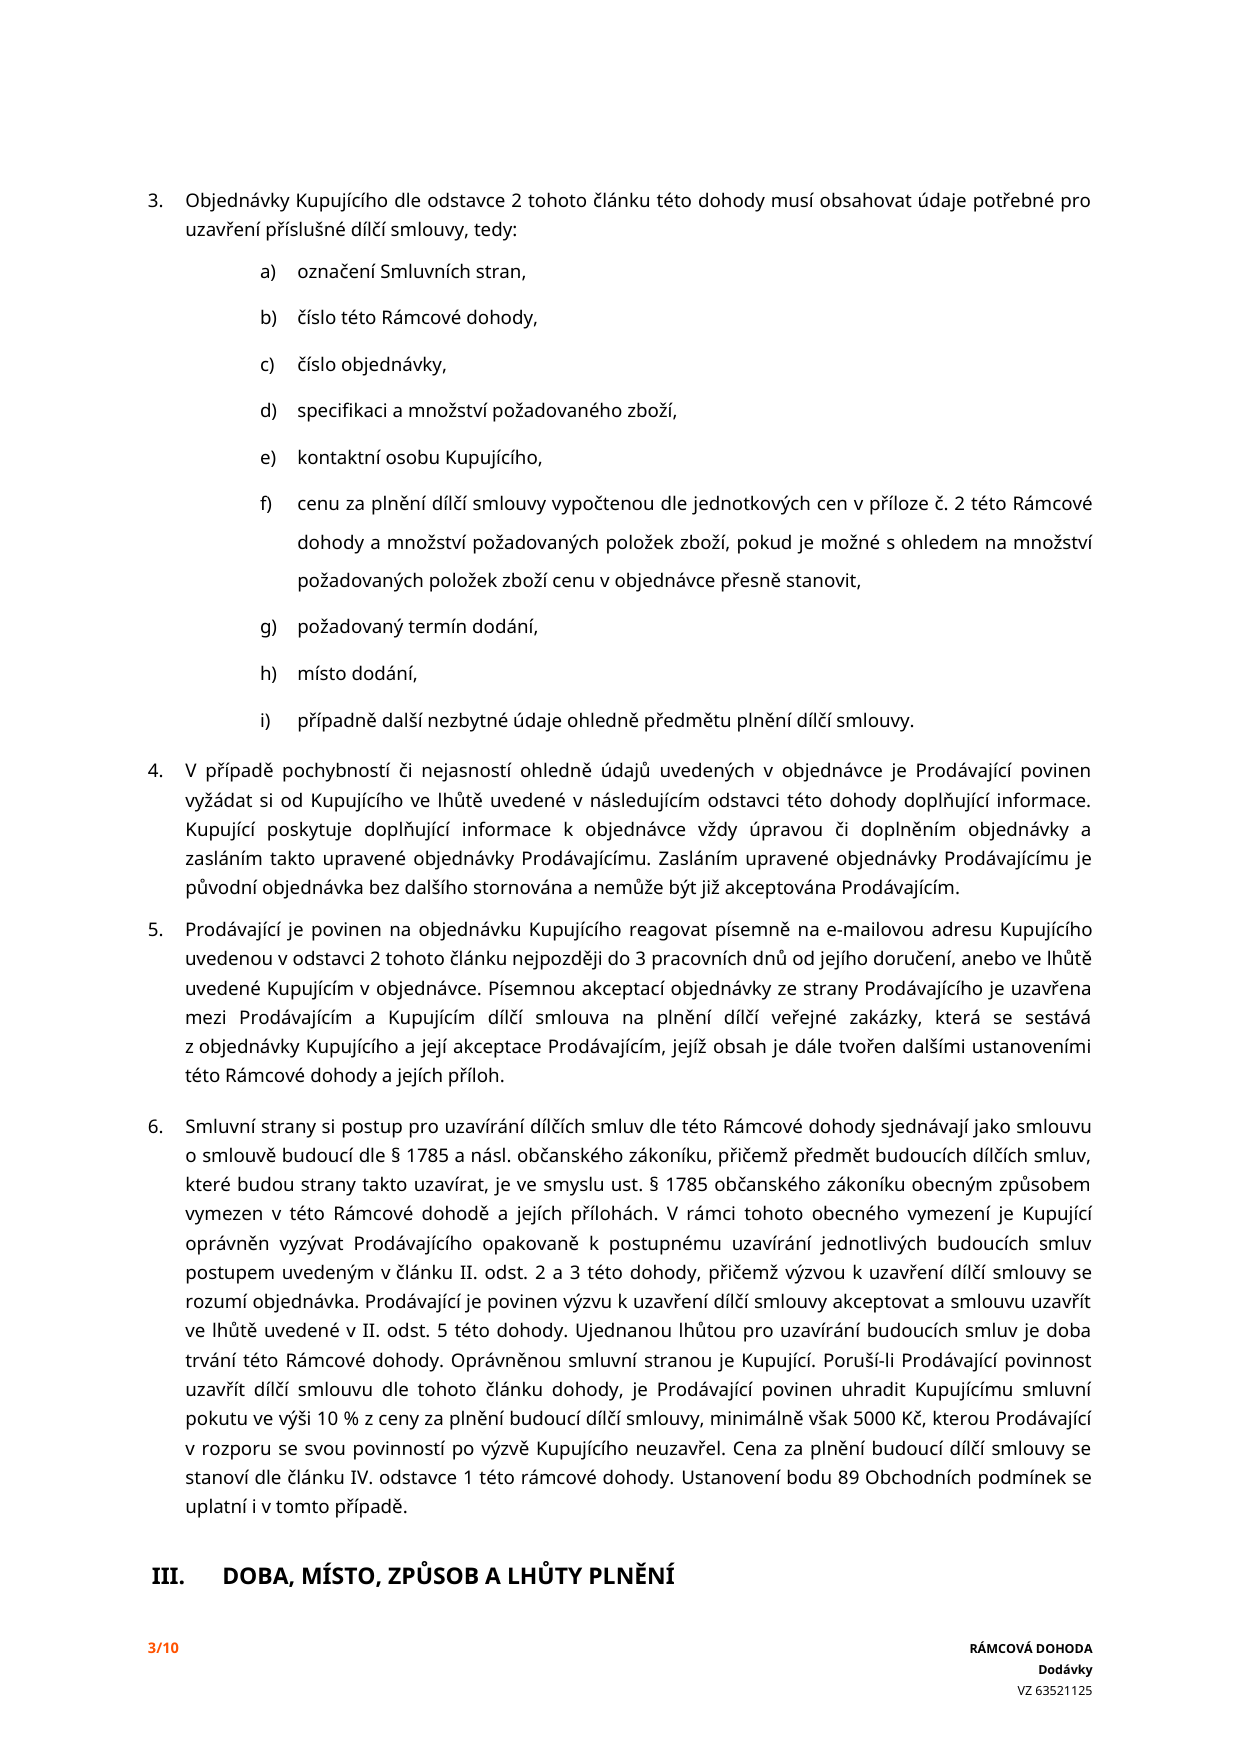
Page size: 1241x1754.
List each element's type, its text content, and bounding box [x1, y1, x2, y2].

list místo dodání, [260, 660, 1093, 686]
list číslo této Rámcové dohody, [260, 304, 1093, 330]
list cenu za plnění dílčí smlouvy vypočtenou dle jednotkových cen v příloze č. 2 této Rámcové dohody a množství požadovaných položek zboží, pokud je možné s ohledem na množství požadovaných položek zboží cenu v objednávce přesně stanovit, [260, 491, 1093, 593]
list DOBA, MÍSTO, ZPŮSOB A LHŮTY PLNĚNÍ [185, 1560, 1093, 1592]
list požadovaný termín dodání, [260, 614, 1093, 639]
list Objednávky Kupujícího dle odstavce 2 tohoto článku této dohody musí obsahovat údaje potřebné pro uzavření příslušné dílčí smlouvy, tedy: [148, 187, 1093, 242]
list číslo objednávky, [260, 351, 1093, 377]
list Smluvní strany si postup pro uzavírání dílčích smluv dle této Rámcové dohody sjednávají jako smlouvu o smlouvě budoucí dle § 1785 a násl. občanského zákoníku, přičemž předmět budoucích dílčích smluv, které budou strany takto uzavírat, je ve smyslu ust. § 1785 občanského zákoníku obecným způsobem vymezen v této Rámcové dohodě a jejích přílohách. V rámci tohoto obecného vymezení je Kupující oprávněn vyzývat Prodávajícího opakovaně k postupnému uzavírání jednotlivých budoucích smluv postupem uvedeným v článku II. odst. 2 a 3 této dohody, přičemž výzvou k uzavření dílčí smlouvy se rozumí objednávka. Prodávající je povinen výzvu k uzavření dílčí smlouvy akceptovat a smlouvu uzavřít ve lhůtě uvedené v II. odst. 5 této dohody. Ujednanou lhůtou pro uzavírání budoucích smluv je doba trvání této Rámcové dohody. Oprávněnou smluvní stranou je Kupující. Poruší-li Prodávající povinnost uzavřít dílčí smlouvu dle tohoto článku dohody, je Prodávající povinen uhradit Kupujícímu smluvní pokutu ve výši 10 % z ceny za plnění budoucí dílčí smlouvy, minimálně však 5000 Kč, kterou Prodávající v rozporu se svou povinností po výzvě Kupujícího neuzavřel. Cena za plnění budoucí dílčí smlouvy se stanoví dle článku IV. odstavce 1 této rámcové dohody. Ustanovení bodu 89 Obchodních podmínek se uplatní i v tomto případě. [148, 1113, 1093, 1519]
list specifikaci a množství požadovaného zboží, [260, 398, 1093, 423]
list kontaktní osobu Kupujícího, [260, 444, 1093, 470]
list označení Smluvních stran, [260, 258, 1093, 283]
list V případě pochybností či nejasností ohledně údajů uvedených v objednávce je Prodávající povinen vyžádat si od Kupujícího ve lhůtě uvedené v následujícím odstavci této dohody doplňující informace. Kupující poskytuje doplňující informace k objednávce vždy úpravou či doplněním objednávky a zasláním takto upravené objednávky Prodávajícímu. Zasláním upravené objednávky Prodávajícímu je původní objednávka bez dalšího stornována a nemůže být již akceptována Prodávajícím. [148, 758, 1093, 900]
list případně další nezbytné údaje ohledně předmětu plnění dílčí smlouvy. [260, 707, 1093, 732]
list Prodávající je povinen na objednávku Kupujícího reagovat písemně na e-mailovou adresu Kupujícího uvedenou v odstavci 2 tohoto článku nejpozději do 3 pracovních dnů od jejího doručení, anebo ve lhůtě uvedené Kupujícím v objednávce. Písemnou akceptací objednávky ze strany Prodávajícího je uzavřena mezi Prodávajícím a Kupujícím dílčí smlouva na plnění dílčí veřejné zakázky, která se sestává z objednávky Kupujícího a její akceptace Prodávajícím, jejíž obsah je dále tvořen dalšími ustanoveními této Rámcové dohody a jejích příloh. [148, 916, 1093, 1088]
